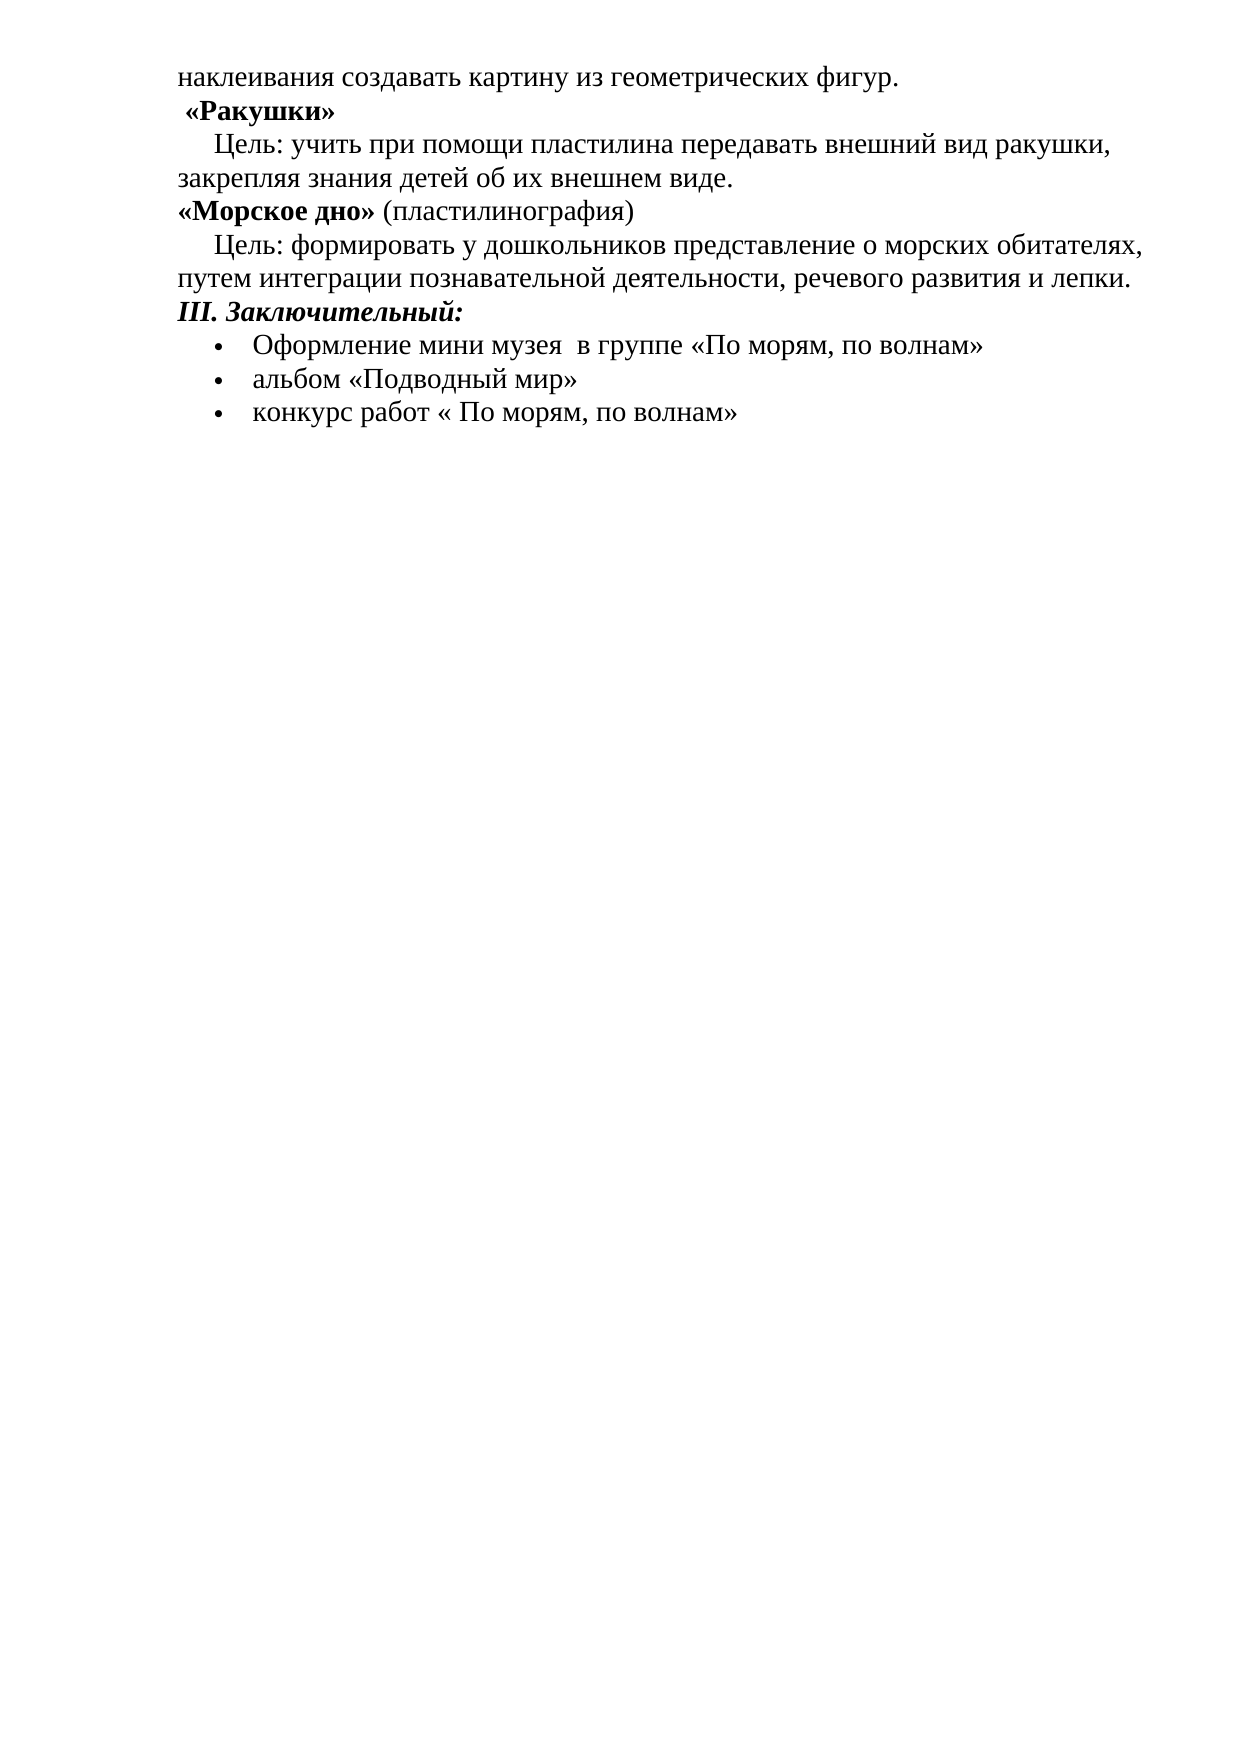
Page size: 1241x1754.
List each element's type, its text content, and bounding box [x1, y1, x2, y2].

list альбом «Подводный мир» [215, 361, 1152, 394]
text III. Заключительный: [177, 294, 1152, 327]
list конкурс работ « По морям, по волнам» [215, 394, 1152, 428]
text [177, 59, 1152, 294]
list Оформление мини музея в группе «По морям, по волнам» [215, 327, 1152, 361]
